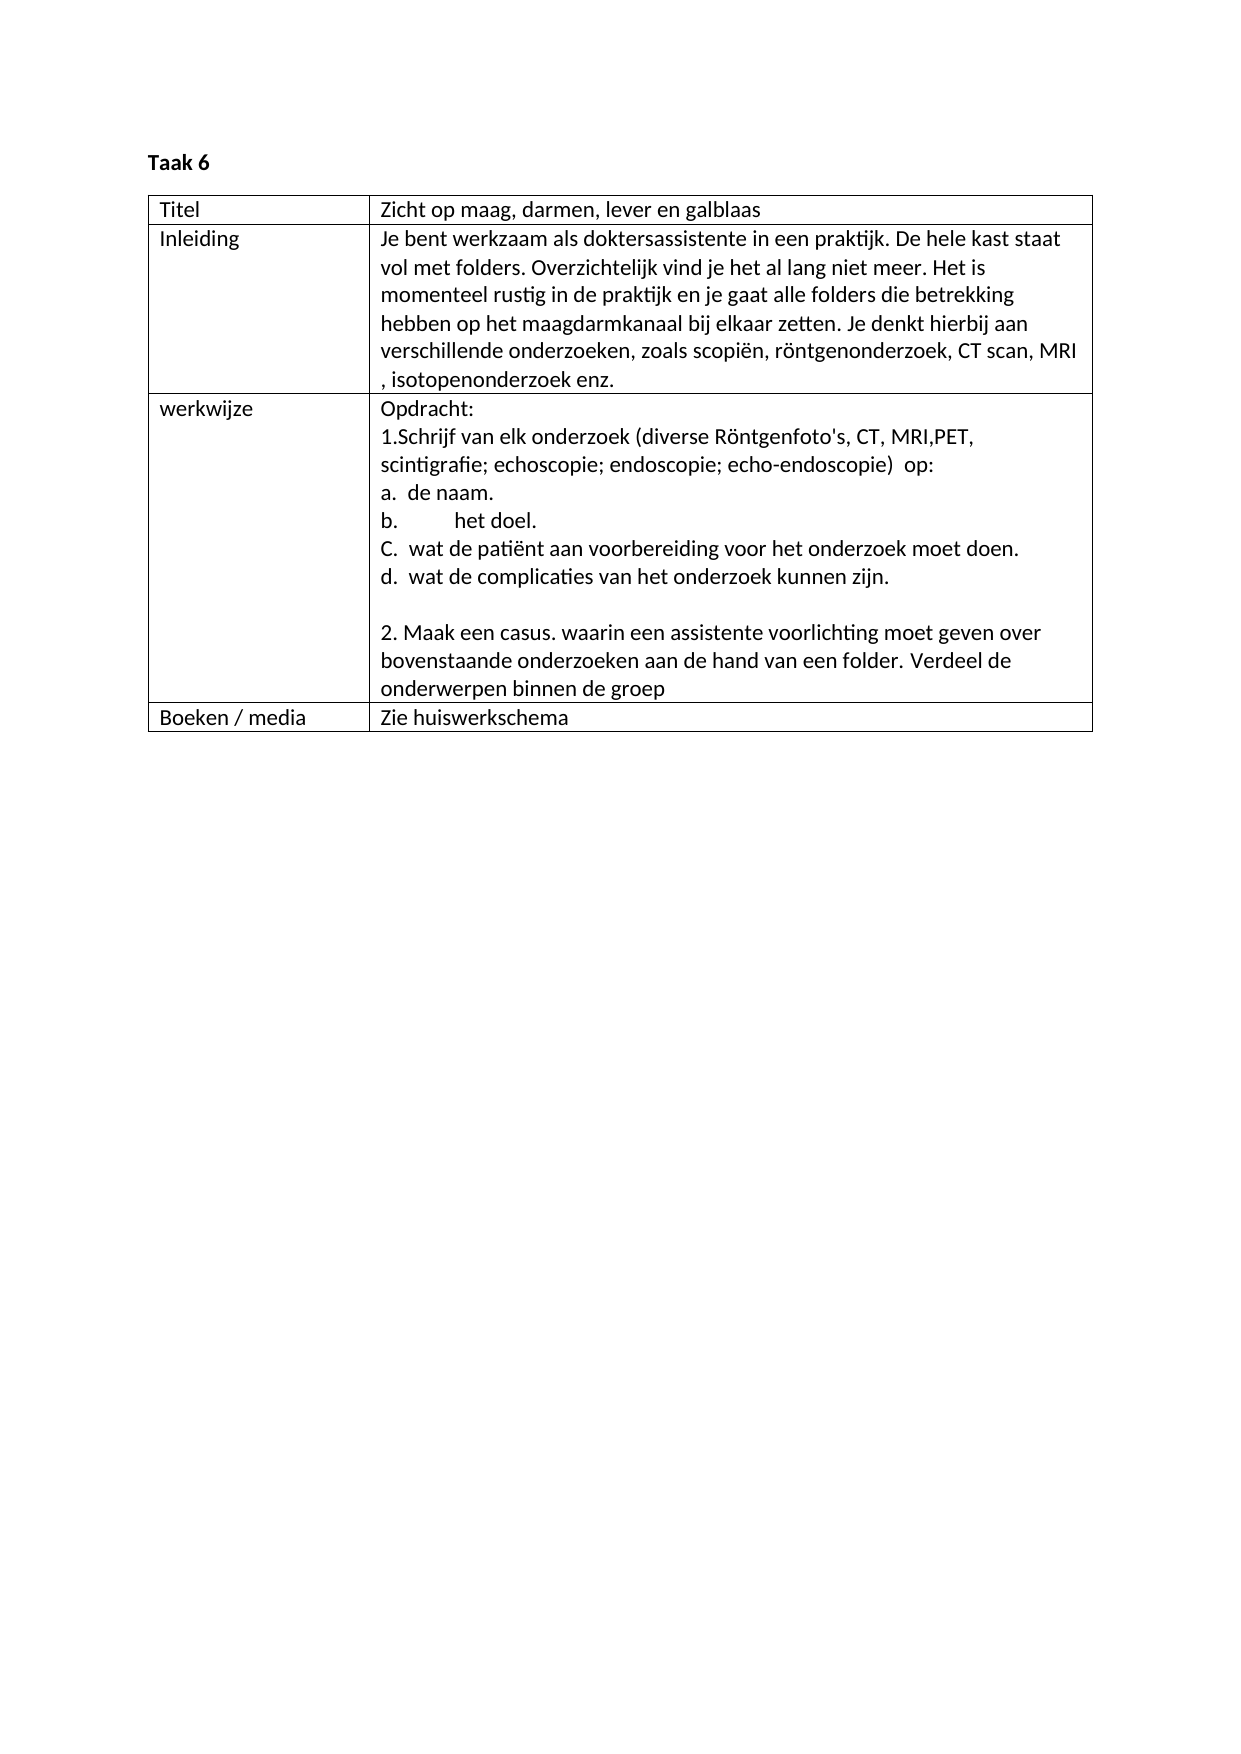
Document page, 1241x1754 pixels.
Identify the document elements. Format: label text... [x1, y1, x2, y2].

table_cell werkwijze [149, 394, 369, 702]
table_cell Je bent werkzaam als doktersassistente in een praktijk. De hele kast staat vol met folders. Overzichtelijk vind je het al lang niet meer. Het is momenteel rustig in de praktijk en je gaat alle folders die betrekking hebben op het maagdarmkanaal bij elkaar zetten. Je denkt hierbij aan verschillende onderzoeken, zoals scopiën, röntgenonderzoek, CT scan, MRI , isotopenonderzoek enz. [370, 225, 1092, 393]
table_cell Boeken / media [149, 703, 369, 731]
table_header Titel [149, 196, 369, 223]
table_cell Inleiding [149, 225, 369, 393]
table_cell Zie huiswerkschema [370, 703, 1092, 731]
text Taak 6 [148, 148, 1093, 176]
table_header Zicht op maag, darmen, lever en galblaas [370, 196, 1092, 223]
table_cell Opdracht: 1.Schrijf van elk onderzoek (diverse Röntgenfoto's, CT, MRI,PET, scintigrafie; echoscopie; endoscopie; echo-endoscopie) op: a. de naam. b. het doel. C. wat de patiënt aan voorbereiding voor het onderzoek moet doen. d. wat de complicaties van het onderzoek kunnen zijn. 2. Maak een casus. waarin een assistente voorlichting moet geven over bovenstaande onderzoeken aan de hand van een folder. Verdeel de onderwerpen binnen de groep [370, 394, 1092, 702]
